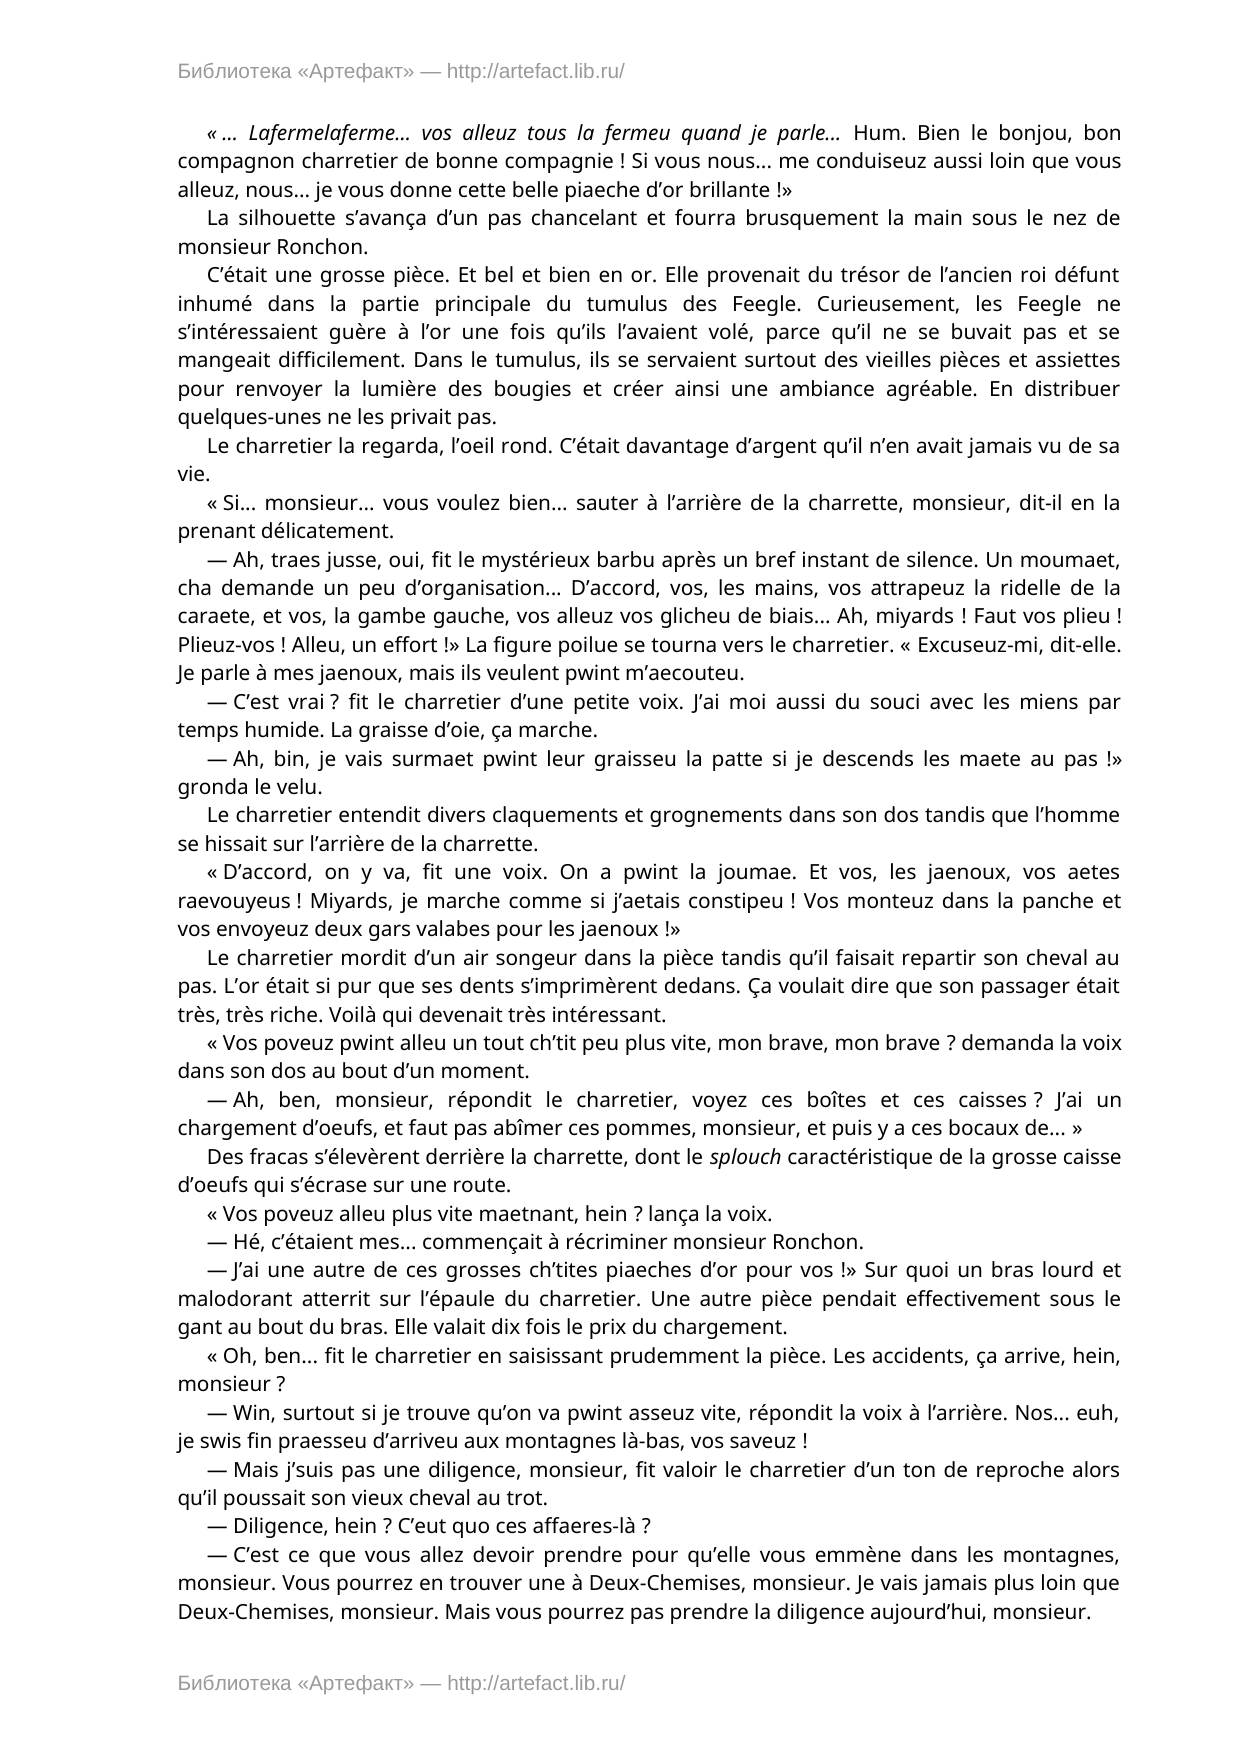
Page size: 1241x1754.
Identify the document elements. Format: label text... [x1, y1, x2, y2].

text Le charretier entendit divers claquements et grognements dans son dos tandis que l’homme se hissait sur l’arrière de la charrette. [177, 801, 1122, 857]
text « Vos poveuz pwint alleu un tout ch’tit peu plus vite, mon brave, mon brave ? demanda la voix dans son dos au bout d’un moment. [177, 1028, 1122, 1085]
text C’était une grosse pièce. Et bel et bien en or. Elle provenait du trésor de l’ancien roi défunt inhumé dans la partie principale du tumulus des Feegle. Curieusement, les Feegle ne s’intéressaient guère à l’or une fois qu’ils l’avaient volé, parce qu’il ne se buvait pas et se mangeait difficilement. Dans le tumulus, ils se servaient surtout des vieilles pièces et assiettes pour renvoyer la lumière des bougies et créer ainsi une ambiance agréable. En distribuer quelques-unes ne les privait pas. [177, 260, 1122, 431]
text — Ah, ben, monsieur, répondit le charretier, voyez ces boîtes et ces caisses ? J’ai un chargement d’oeufs, et faut pas abîmer ces pommes, monsieur, et puis y a ces bocaux de... » [177, 1085, 1122, 1142]
text Des fracas s’élevèrent derrière la charrette, dont le splouch caractéristique de la grosse caisse d’oeufs qui s’écrase sur une route. [177, 1142, 1122, 1199]
text Le charretier la regarda, l’oeil rond. C’était davantage d’argent qu’il n’en avait jamais vu de sa vie. [177, 431, 1122, 488]
text — Ah, bin, je vais surmaet pwint leur graisseu la patte si je descends les maete au pas !» gronda le velu. [177, 744, 1122, 801]
text « ... Lafermelaferme... vos alleuz tous la fermeu quand je parle... Hum. Bien le bonjou, bon compagnon charretier de bonne compagnie ! Si vous nous... me conduiseuz aussi loin que vous alleuz, nous... je vous donne cette belle piaeche d’or brillante !» [177, 118, 1122, 203]
text — Win, surtout si je trouve qu’on va pwint asseuz vite, répondit la voix à l’arrière. Nos... euh, je swis fin praesseu d’arriveu aux montagnes là-bas, vos saveuz ! [177, 1398, 1122, 1455]
text La silhouette s’avança d’un pas chancelant et fourra brusquement la main sous le nez de monsieur Ronchon. [177, 203, 1122, 260]
text — Ah, traes jusse, oui, fit le mystérieux barbu après un bref instant de silence. Un moumaet, cha demande un peu d’organisation... D’accord, vos, les mains, vos attrapeuz la ridelle de la caraete, et vos, la gambe gauche, vos alleuz vos glicheu de biais... Ah, miyards ! Faut vos plieu ! Plieuz-vos ! Alleu, un effort !» La figure poilue se tourna vers le charretier. « Excuseuz-mi, dit-elle. Je parle à mes jaenoux, mais ils veulent pwint m’aecouteu. [177, 545, 1122, 687]
text « Si... monsieur... vous voulez bien... sauter à l’arrière de la charrette, monsieur, dit-il en la prenant délicatement. [177, 488, 1122, 545]
text « D’accord, on y va, fit une voix. On a pwint la joumae. Et vos, les jaenoux, vos aetes raevouyeus ! Miyards, je marche comme si j’aetais constipeu ! Vos monteuz dans la panche et vos envoyeuz deux gars valabes pour les jaenoux !» [177, 857, 1122, 943]
text « Oh, ben... fit le charretier en saisissant prudemment la pièce. Les accidents, ça arrive, hein, monsieur ? [177, 1341, 1122, 1398]
text — Diligence, hein ? C’eut quo ces affaeres-là ? [177, 1512, 1122, 1540]
text — C’est vrai ? fit le charretier d’une petite voix. J’ai moi aussi du souci avec les miens par temps humide. La graisse d’oie, ça marche. [177, 687, 1122, 744]
text — J’ai une autre de ces grosses ch’tites piaeches d’or pour vos !» Sur quoi un bras lourd et malodorant atterrit sur l’épaule du charretier. Une autre pièce pendait effectivement sous le gant au bout du bras. Elle valait dix fois le prix du chargement. [177, 1256, 1122, 1341]
text — Mais j’suis pas une diligence, monsieur, fit valoir le charretier d’un ton de reproche alors qu’il poussait son vieux cheval au trot. [177, 1455, 1122, 1512]
text — Hé, c’étaient mes... commençait à récriminer monsieur Ronchon. [177, 1227, 1122, 1256]
text — C’est ce que vous allez devoir prendre pour qu’elle vous emmène dans les montagnes, monsieur. Vous pourrez en trouver une à Deux-Chemises, monsieur. Je vais jamais plus loin que Deux-Chemises, monsieur. Mais vous pourrez pas prendre la diligence aujourd’hui, monsieur. [177, 1540, 1122, 1625]
text « Vos poveuz alleu plus vite maetnant, hein ? lança la voix. [177, 1199, 1122, 1227]
text Le charretier mordit d’un air songeur dans la pièce tandis qu’il faisait repartir son cheval au pas. L’or était si pur que ses dents s’imprimèrent dedans. Ça voulait dire que son passager était très, très riche. Voilà qui devenait très intéressant. [177, 943, 1122, 1028]
